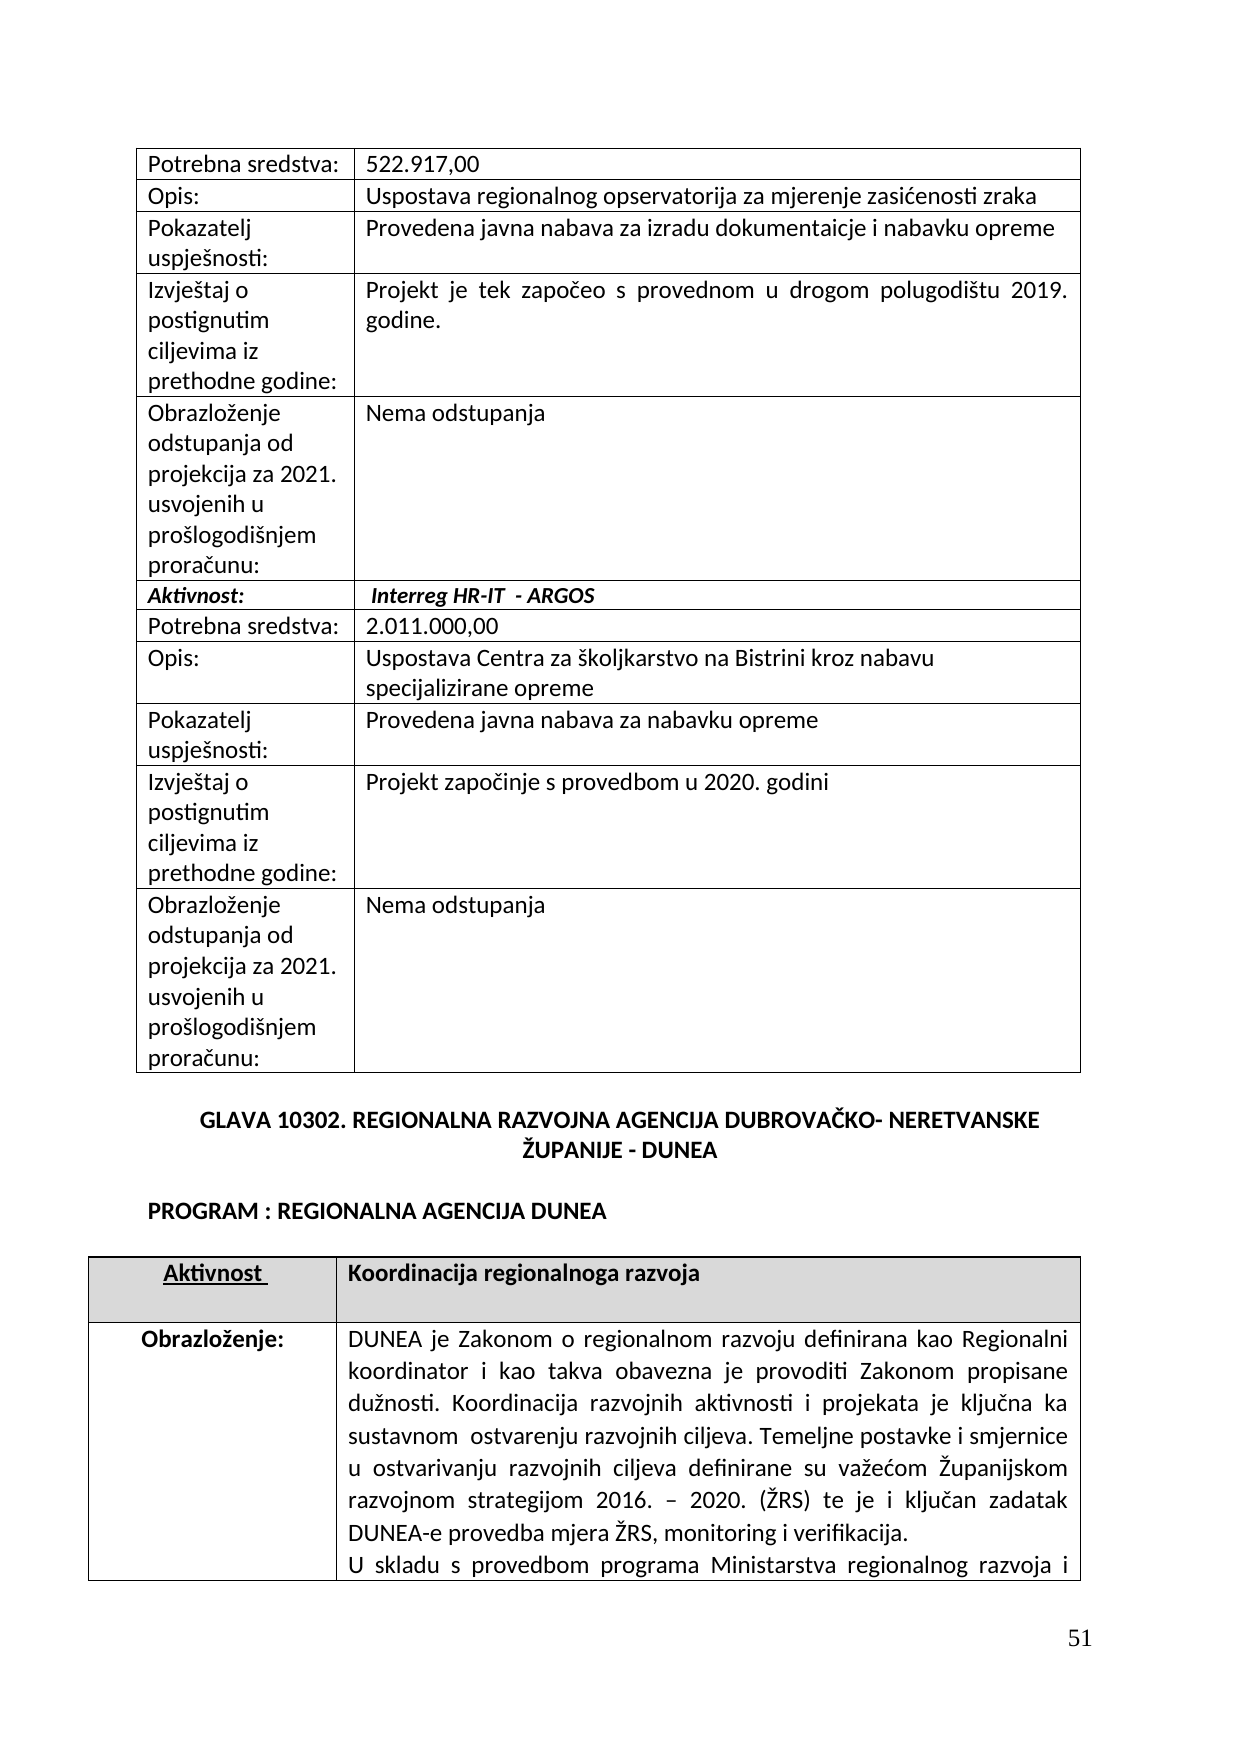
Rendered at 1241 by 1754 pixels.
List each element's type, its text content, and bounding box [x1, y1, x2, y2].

table_header Aktivnost [89, 1258, 336, 1322]
table_cell Interreg HR-IT - ARGOS [355, 581, 1080, 609]
table_cell Opis: [137, 642, 354, 703]
table_cell Potrebna sredstva: [137, 610, 354, 641]
table_cell Provedena javna nabava za izradu dokumentaicje i nabavku opreme [355, 212, 1080, 273]
table_cell Pokazatelj uspješnosti: [137, 212, 354, 273]
table_cell Opis: [137, 180, 354, 211]
table_cell Uspostava Centra za školjkarstvo na Bistrini kroz nabavu specijalizirane opreme [355, 642, 1080, 703]
table_cell Obrazloženje odstupanja od projekcija za 2021. usvojenih u prošlogodišnjem proračunu: [137, 397, 354, 580]
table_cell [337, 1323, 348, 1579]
table_cell Pokazatelj uspješnosti: [137, 704, 354, 765]
text PROGRAM : REGIONALNA AGENCIJA DUNEA [148, 1195, 1093, 1226]
table_cell Izvještaj o postignutim ciljevima iz prethodne godine: [137, 274, 354, 396]
table_cell Potrebna sredstva: [137, 149, 354, 179]
table_cell Uspostava regionalnog opservatorija za mjerenje zasićenosti zraka [355, 180, 1080, 211]
table_cell Projekt započinje s provedbom u 2020. godini [355, 766, 1080, 888]
table_cell Nema odstupanja [355, 889, 1080, 1072]
table_cell Projekt je tek započeo s provednom u drogom polugodištu 2019. godine. [355, 274, 1080, 396]
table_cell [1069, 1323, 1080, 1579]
text GLAVA 10302. REGIONALNA RAZVOJNA AGENCIJA DUBROVAČKO- NERETVANSKE ŽUPANIJE - DUNEA [148, 1104, 1093, 1165]
table_cell Obrazloženje: [89, 1323, 336, 1579]
table_cell Izvještaj o postignutim ciljevima iz prethodne godine: [137, 766, 354, 888]
table_header Koordinacija regionalnoga razvoja [337, 1258, 1080, 1322]
table_cell Provedena javna nabava za nabavku opreme [355, 704, 1080, 765]
table_cell Nema odstupanja [355, 397, 1080, 580]
table_cell 2.011.000,00 [355, 610, 1080, 641]
table_cell Obrazloženje odstupanja od projekcija za 2021. usvojenih u prošlogodišnjem proračunu: [137, 889, 354, 1072]
table_cell Aktivnost: [137, 581, 354, 609]
table_cell 522.917,00 [355, 149, 1080, 179]
